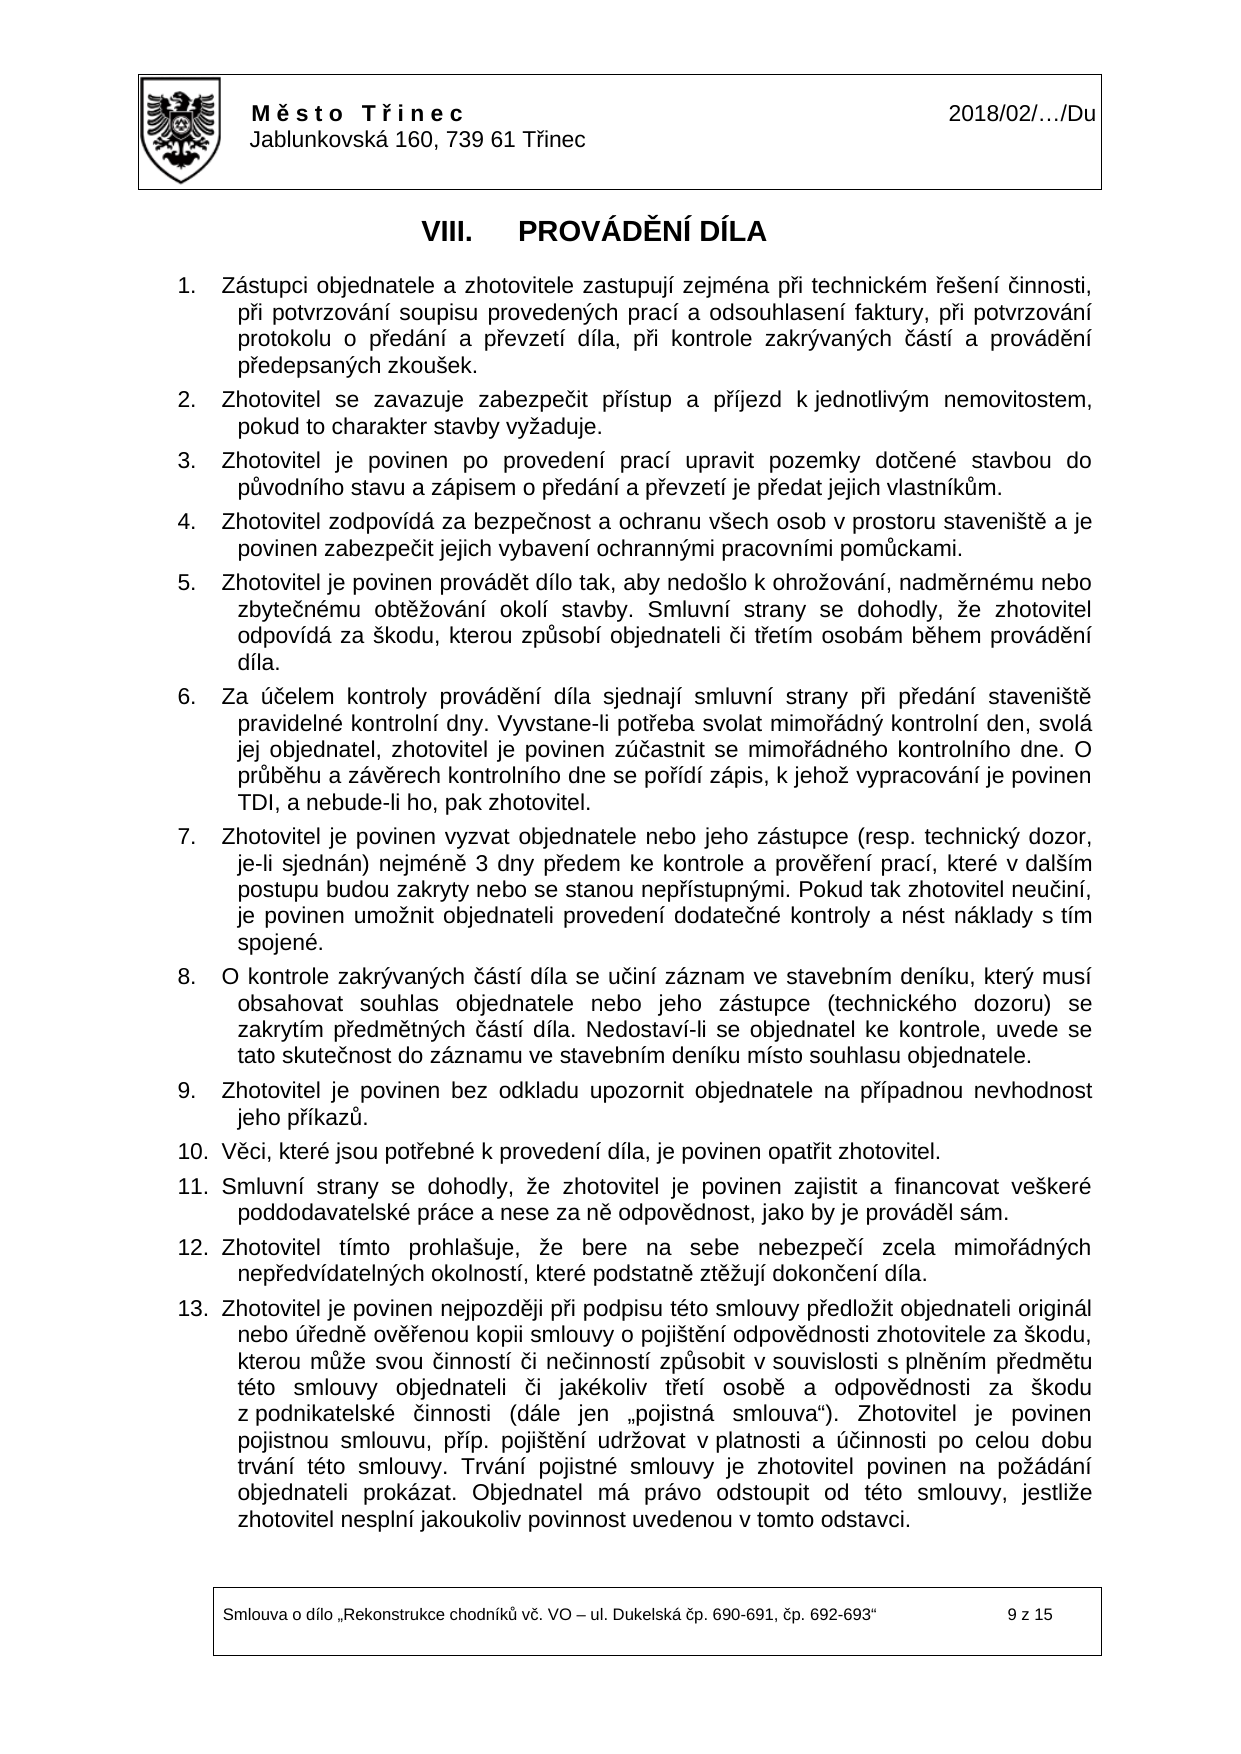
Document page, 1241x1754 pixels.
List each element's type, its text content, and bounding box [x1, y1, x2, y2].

subtitle 7. Zhotovitel je povinen vyzvat objednatele nebo jeho zástupce (resp. technický dozor, je-li sjednán) nejméně 3 dny předem ke kontrole a prověření prací, které v dalším postupu budou zakryty nebo se stanou nepřístupnými. Pokud tak zhotovitel neučiní, je povinen umožnit objednateli provedení dodatečné kontroly a nést náklady s tím spojené. [177, 823, 1093, 955]
subtitle 4. Zhotovitel zodpovídá za bezpečnost a ochranu všech osob v prostoru staveniště a je povinen zabezpečit jejich vybavení ochrannými pracovními pomůckami. [177, 508, 1093, 561]
subtitle 2. Zhotovitel se zavazuje zabezpečit přístup a příjezd k jednotlivým nemovitostem, pokud to charakter stavby vyžaduje. [177, 386, 1093, 439]
subtitle 12. Zhotovitel tímto prohlašuje, že bere na sebe nebezpečí zcela mimořádných nepředvídatelných okolností, které podstatně ztěžují dokončení díla. [177, 1234, 1093, 1287]
subtitle 10. Věci, které jsou potřebné k provedení díla, je povinen opatřit zhotovitel. [177, 1138, 1093, 1164]
subtitle 1. Zástupci objednatele a zhotovitele zastupují zejména při technickém řešení činnosti, při potvrzování soupisu provedených prací a odsouhlasení faktury, při potvrzování protokolu o předání a převzetí díla, při kontrole zakrývaných částí a provádění předepsaných zkoušek. [177, 272, 1093, 378]
subtitle 6. Za účelem kontroly provádění díla sjednají smluvní strany při předání staveniště pravidelné kontrolní dny. Vyvstane-li potřeba svolat mimořádný kontrolní den, svolá jej objednatel, zhotovitel je povinen zúčastnit se mimořádného kontrolního dne. O průběhu a závěrech kontrolního dne se pořídí zápis, k jehož vypracování je povinen TDI, a nebude-li ho, pak zhotovitel. [177, 683, 1093, 815]
subtitle 9. Zhotovitel je povinen bez odkladu upozornit objednatele na případnou nevhodnost jeho příkazů. [177, 1077, 1093, 1130]
subtitle 13. Zhotovitel je povinen nejpozději při podpisu této smlouvy předložit objednateli originál nebo úředně ověřenou kopii smlouvy o pojištění odpovědnosti zhotovitele za škodu, kterou může svou činností či nečinností způsobit v souvislosti s plněním předmětu této smlouvy objednateli či jakékoliv třetí osobě a odpovědnosti za škodu z podnikatelské činnosti (dále jen „pojistná smlouva“). Zhotovitel je povinen pojistnou smlouvu, příp. pojištění udržovat v platnosti a účinnosti po celou dobu trvání této smlouvy. Trvání pojistné smlouvy je zhotovitel povinen na požádání objednateli prokázat. Objednatel má právo odstoupit od této smlouvy, jestliže zhotovitel nesplní jakoukoliv povinnost uvedenou v tomto odstavci. [177, 1295, 1093, 1532]
subtitle 8. O kontrole zakrývaných částí díla se učiní záznam ve stavebním deníku, který musí obsahovat souhlas objednatele nebo jeho zástupce (technického dozoru) se zakrytím předmětných částí díla. Nedostaví-li se objednatel ke kontrole, uvede se tato skutečnost do záznamu ve stavebním deníku místo souhlasu objednatele. [177, 963, 1093, 1069]
subtitle PROVÁDĚNÍ DÍLA [148, 214, 1093, 247]
subtitle 5. Zhotovitel je povinen provádět dílo tak, aby nedošlo k ohrožování, nadměrnému nebo zbytečnému obtěžování okolí stavby. Smluvní strany se dohodly, že zhotovitel odpovídá za škodu, kterou způsobí objednateli či třetím osobám během provádění díla. [177, 569, 1093, 675]
subtitle 11. Smluvní strany se dohodly, že zhotovitel je povinen zajistit a financovat veškeré poddodavatelské práce a nese za ně odpovědnost, jako by je prováděl sám. [177, 1173, 1093, 1226]
subtitle 3. Zhotovitel je povinen po provedení prací upravit pozemky dotčené stavbou do původního stavu a zápisem o předání a převzetí je předat jejich vlastníkům. [177, 447, 1093, 500]
